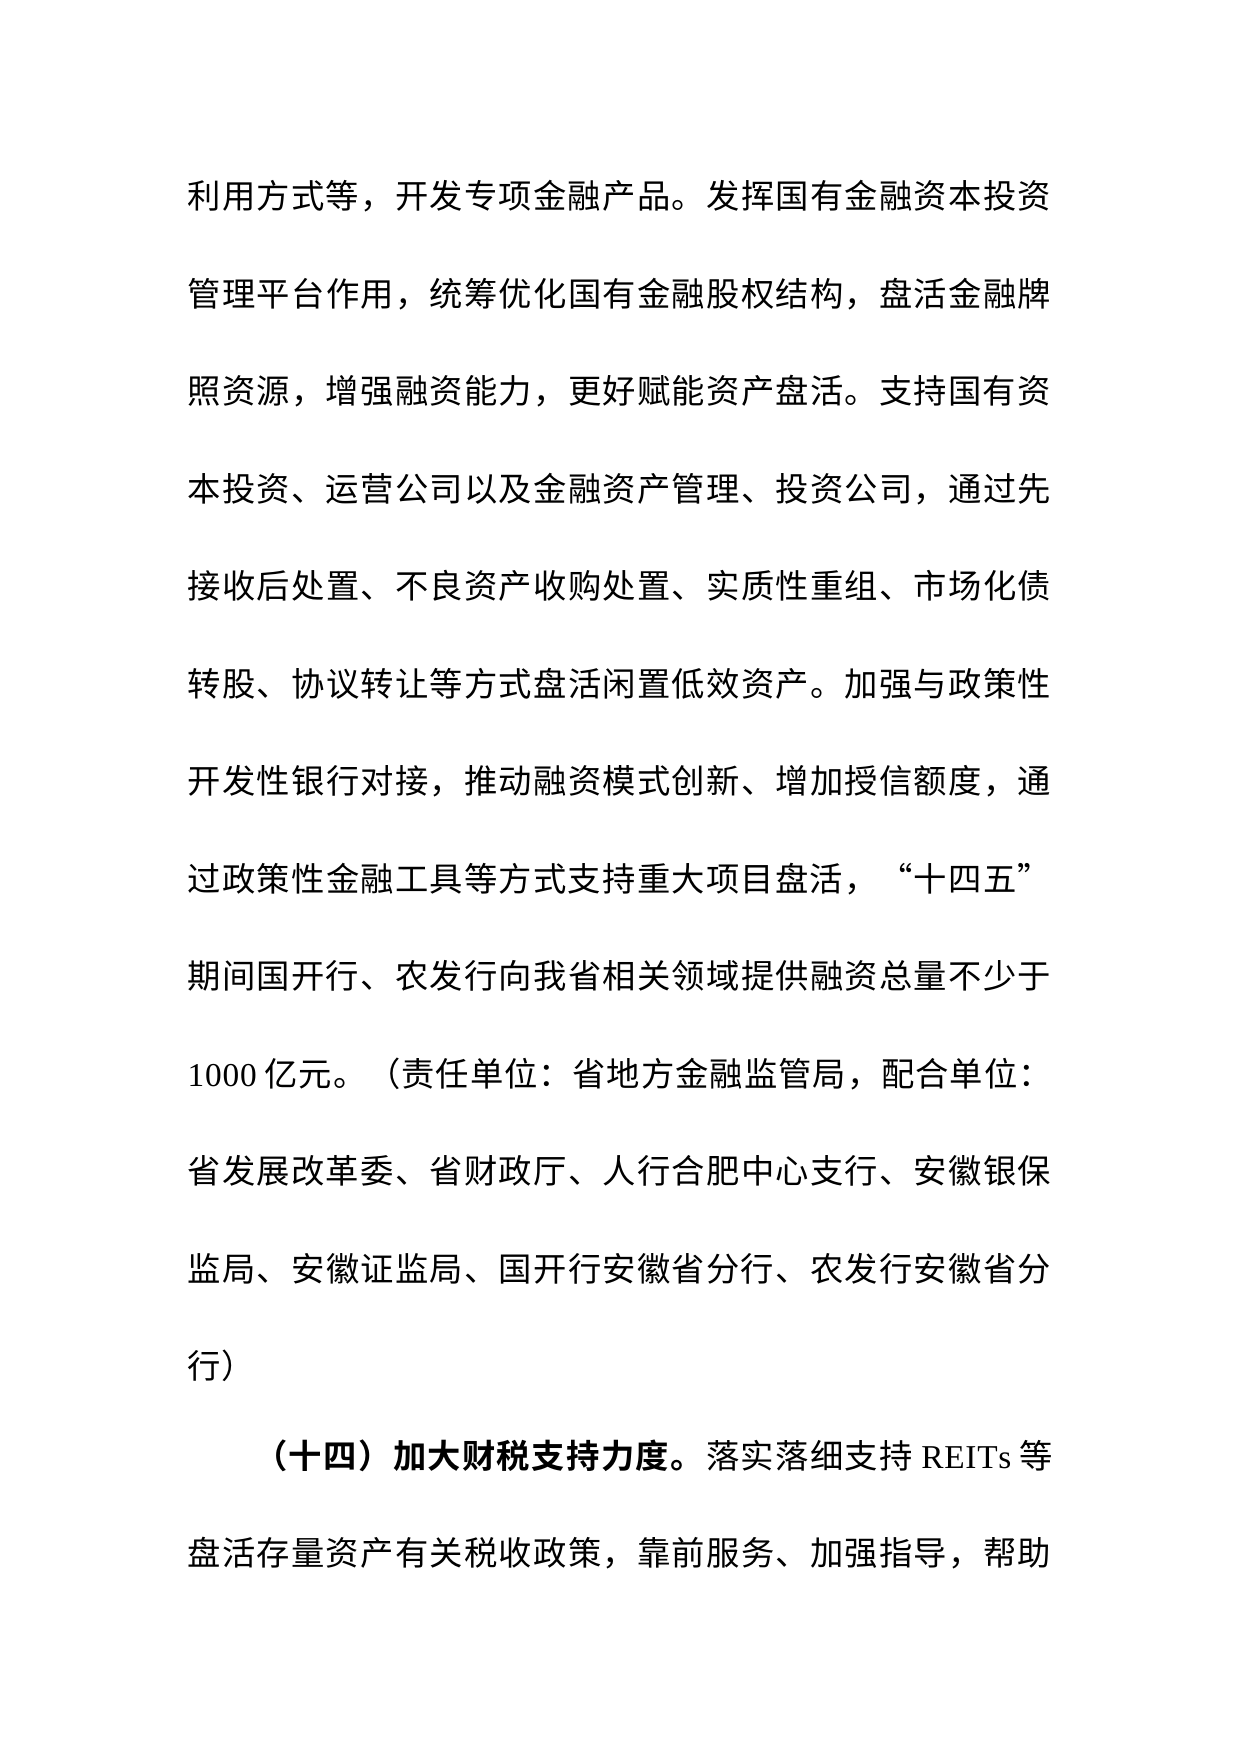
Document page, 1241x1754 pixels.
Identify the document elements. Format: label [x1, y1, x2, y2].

text [187, 1421, 1053, 1583]
text [187, 162, 1053, 1397]
